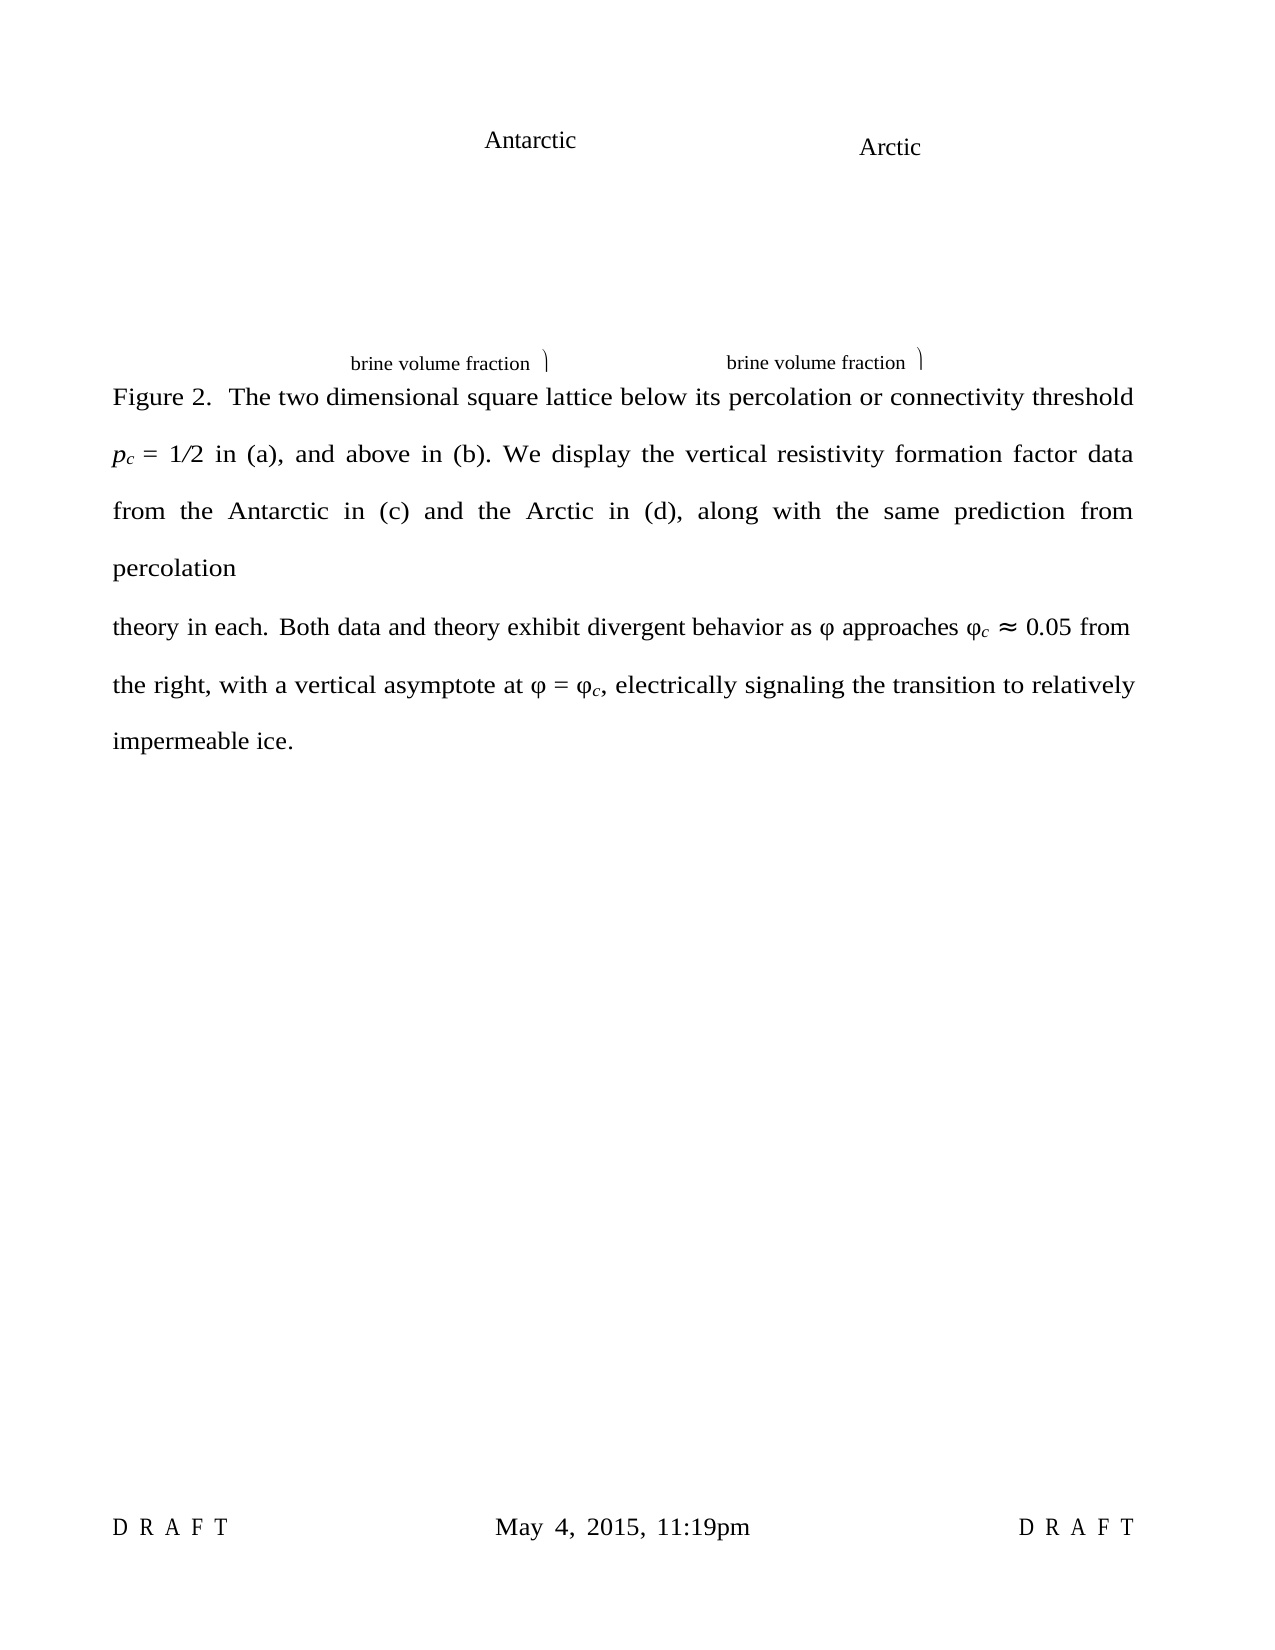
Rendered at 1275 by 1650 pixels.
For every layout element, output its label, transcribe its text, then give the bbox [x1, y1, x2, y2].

text Arctic [609, 132, 1171, 161]
text brine volume fraction  [726, 351, 1171, 374]
text Antarctic [100, 126, 576, 154]
text the right, with a vertical asymptote at φ = φc, electrically signaling the transition to relatively impermeable ice. [112, 670, 1135, 754]
text brine volume fraction  [350, 352, 552, 375]
text theory in each. Both data and theory exhibit divergent behavior as φ approaches φc ≈ 0.05 from [112, 609, 1171, 642]
text Figure 2. The two dimensional square lattice below its percolation or connectivity threshold pc = 1/2 in (a), and above in (b). We display the vertical resistivity formation factor data from the Antarctic in (c) and the Arctic in (d), along with the same prediction from percolation [112, 382, 1134, 581]
